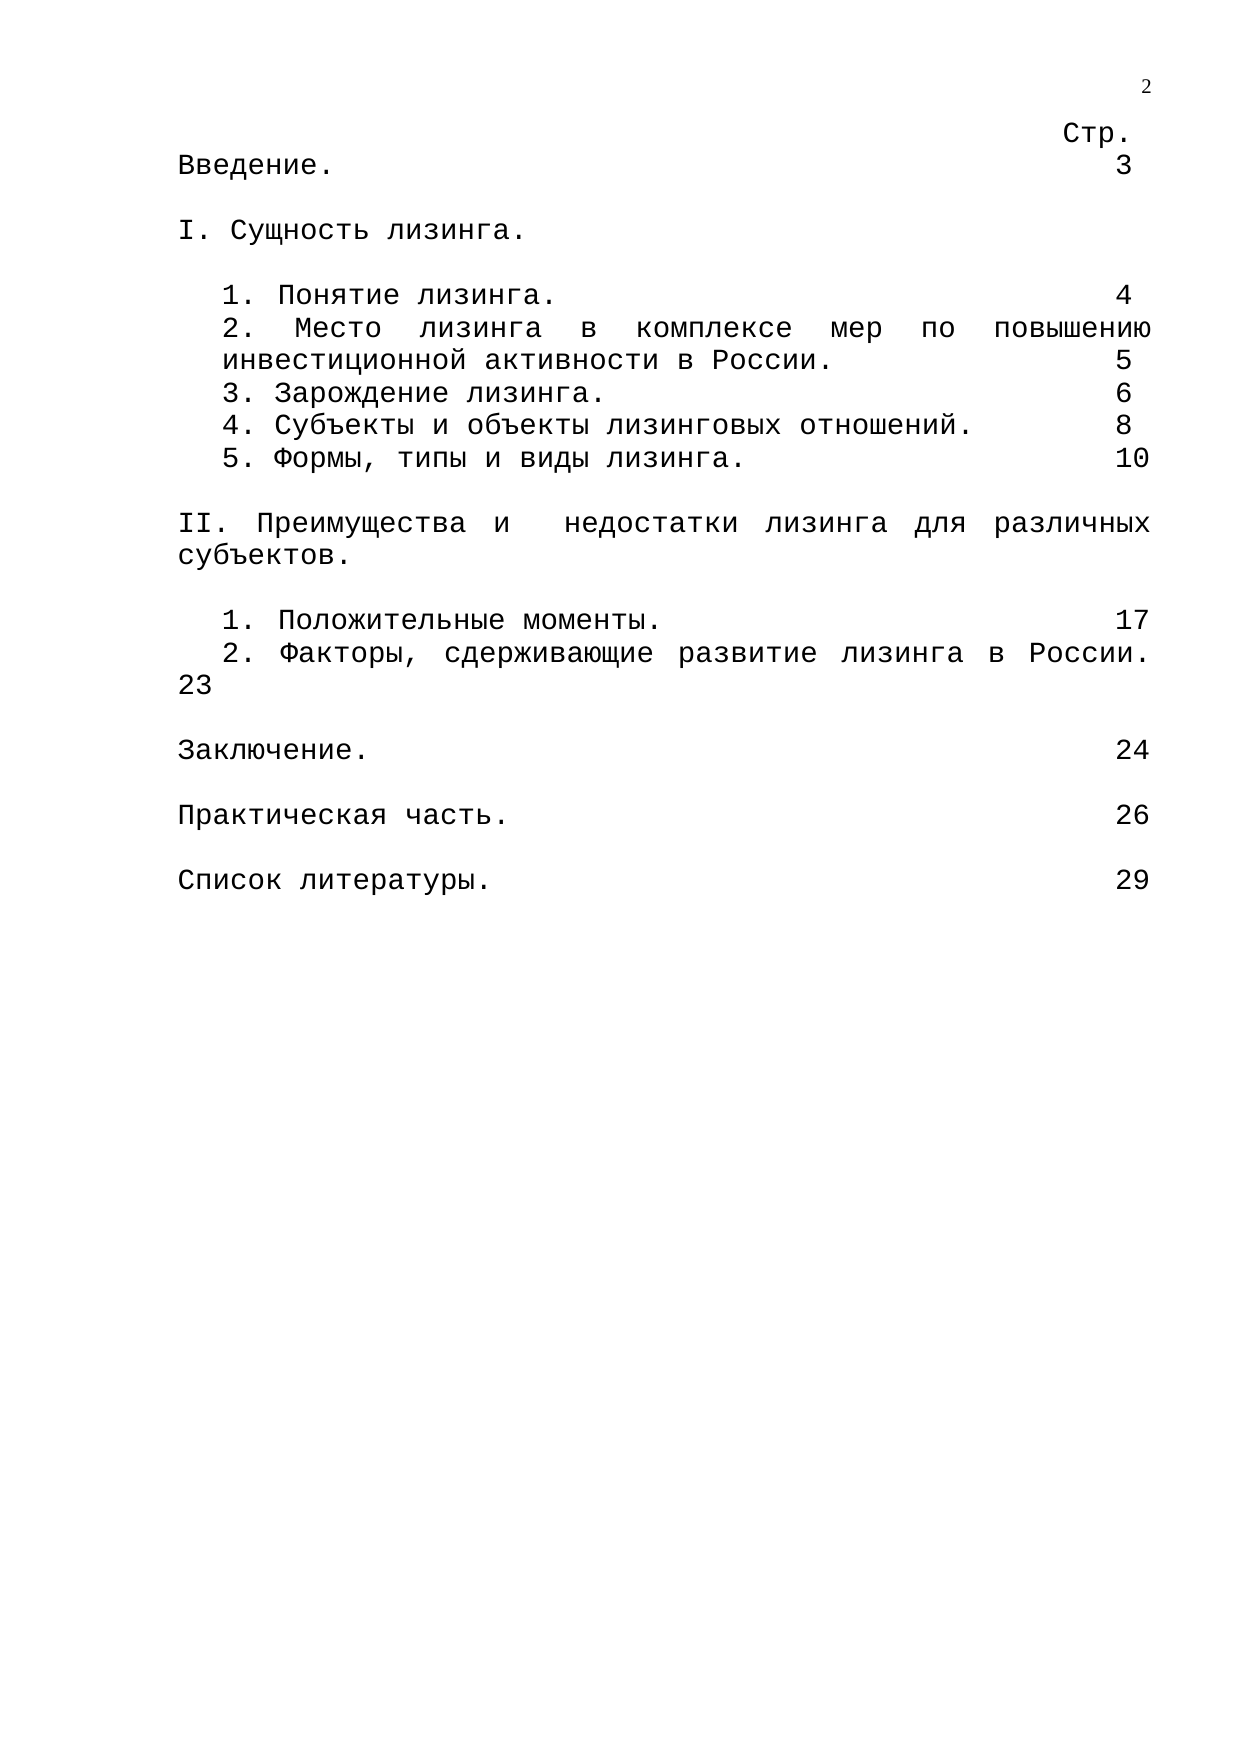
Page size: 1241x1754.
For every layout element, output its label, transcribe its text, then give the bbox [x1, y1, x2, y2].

text 2. Место лизинга в комплексе мер по повышению инвестиционной активности в России. 5 [222, 313, 1152, 378]
text II. Преимущества и недостатки лизинга для различных субъектов. [177, 508, 1152, 573]
text 1. Положительные моменты. 17 [177, 606, 1152, 638]
text 2. Факторы, сдерживающие развитие лизинга в России. 23 [177, 638, 1152, 703]
text I. Сущность лизинга. [177, 216, 1152, 248]
text Практическая часть. 26 [177, 801, 1152, 833]
text 4. Субъекты и объекты лизинговых отношений. 8 [222, 411, 1152, 443]
subtitle Стр. [177, 118, 1152, 151]
subtitle 3. Зарождение лизинга. 6 [222, 378, 1152, 411]
subtitle Введение. 3 [177, 151, 1152, 183]
text Список литературы. 29 [177, 866, 1152, 898]
text 1. Понятие лизинга. 4 [222, 281, 1152, 313]
text Заключение. 24 [177, 736, 1152, 768]
text 5. Формы, типы и виды лизинга. 10 [222, 443, 1152, 476]
